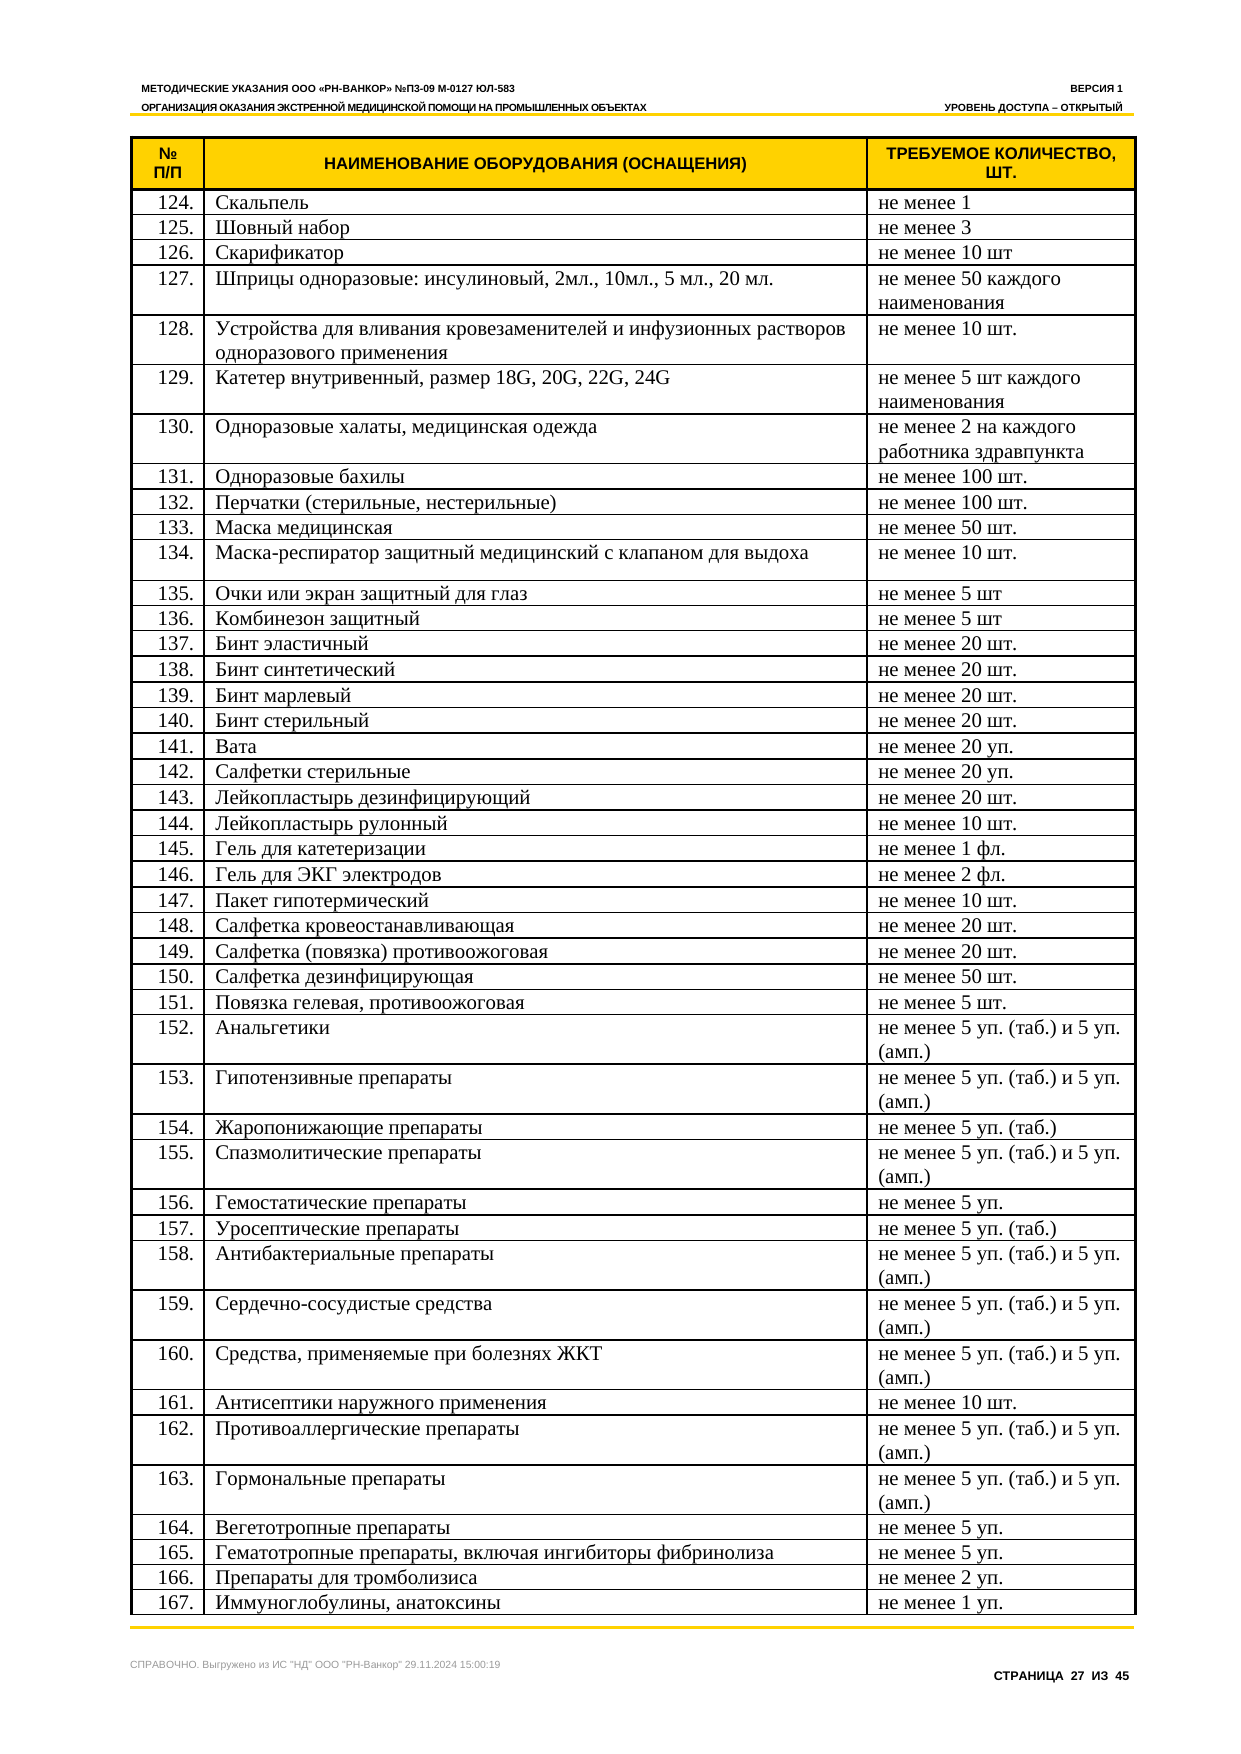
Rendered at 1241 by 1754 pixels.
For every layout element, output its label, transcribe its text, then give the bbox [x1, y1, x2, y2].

table_cell не менее 5 уп. (таб.) и 5 уп. (амп.) [868, 1015, 1134, 1063]
table_cell [133, 215, 203, 239]
table_cell Бинт стерильный [205, 708, 866, 732]
table_cell Салфетка дезинфицирующая [205, 965, 866, 988]
table_cell Иммуноглобулины, анатоксины [205, 1590, 866, 1614]
table_cell Повязка гелевая, противоожоговая [205, 990, 866, 1014]
table_cell не менее 1 [868, 191, 1134, 214]
table_cell Гель для ЭКГ электродов [205, 862, 866, 886]
table_cell [133, 1416, 203, 1464]
table_cell не менее 20 шт. [868, 785, 1134, 809]
table_cell [133, 1590, 203, 1614]
table_cell [133, 760, 203, 783]
table_cell Вата [205, 734, 866, 758]
table_cell [133, 266, 203, 314]
table_cell не менее 10 шт. [868, 540, 1134, 579]
table_cell Гемостатические препараты [205, 1190, 866, 1214]
table_cell [133, 913, 203, 937]
table_cell не менее 50 каждого наименования [868, 266, 1134, 314]
table_cell [133, 1390, 203, 1414]
table_cell [133, 191, 203, 214]
table_cell не менее 10 шт. [868, 811, 1134, 835]
table_cell не менее 5 уп. (таб.) и 5 уп. (амп.) [868, 1241, 1134, 1289]
table_cell Маска-респиратор защитный медицинский с клапаном для выдоха [205, 540, 866, 579]
table_cell не менее 20 уп. [868, 734, 1134, 758]
table_cell не менее 2 уп. [868, 1565, 1134, 1589]
table_cell не менее 20 шт. [868, 913, 1134, 937]
table_cell не менее 50 шт. [868, 515, 1134, 539]
table_cell не менее 5 уп. [868, 1540, 1134, 1564]
table_cell Шовный набор [205, 215, 866, 239]
table_cell [133, 1341, 203, 1389]
table_cell [133, 734, 203, 758]
table_cell [133, 1216, 203, 1239]
table_cell Гормональные препараты [205, 1466, 866, 1514]
table_cell Салфетка (повязка) противоожоговая [205, 939, 866, 963]
table_cell не менее 5 уп. (таб.) и 5 уп. (амп.) [868, 1466, 1134, 1514]
table_cell не менее 5 уп. (таб.) и 5 уп. (амп.) [868, 1416, 1134, 1464]
table_cell Перчатки (стерильные, нестерильные) [205, 490, 866, 514]
table_cell Скарификатор [205, 240, 866, 264]
table_cell не менее 5 уп. (таб.) и 5 уп. (амп.) [868, 1341, 1134, 1389]
table_cell Шприцы одноразовые: инсулиновый, 2мл., 10мл., 5 мл., 20 мл. [205, 266, 866, 314]
table_cell Катетер внутривенный, размер 18G, 20G, 22G, 24G [205, 365, 866, 413]
table_cell [133, 415, 203, 463]
table_cell не менее 5 шт. [868, 990, 1134, 1014]
table_cell не менее 50 шт. [868, 965, 1134, 988]
table_cell не менее 5 уп. [868, 1515, 1134, 1539]
table_cell Сердечно-сосудистые средства [205, 1291, 866, 1339]
table_cell [133, 1466, 203, 1514]
table_cell [133, 240, 203, 264]
table_cell не менее 10 шт [868, 240, 1134, 264]
table_cell Уросептические препараты [205, 1216, 866, 1239]
table_cell не менее 20 шт. [868, 631, 1134, 655]
table_cell не менее 5 уп. (таб.) и 5 уп. (амп.) [868, 1291, 1134, 1339]
table_cell [133, 464, 203, 488]
table_cell Гель для катетеризации [205, 836, 866, 860]
table_cell Антисептики наружного применения [205, 1390, 866, 1414]
table_cell не менее 20 шт. [868, 657, 1134, 681]
table_cell [133, 1190, 203, 1214]
table_cell не менее 20 шт. [868, 708, 1134, 732]
table_cell [133, 811, 203, 835]
table_cell не менее 5 уп. (таб.) [868, 1216, 1134, 1239]
table_cell не менее 5 уп. (таб.) и 5 уп. (амп.) [868, 1065, 1134, 1113]
table_cell Препараты для тромболизиса [205, 1565, 866, 1589]
table_cell не менее 20 шт. [868, 683, 1134, 707]
table_cell Скальпель [205, 191, 866, 214]
table_cell не менее 5 шт каждого наименования [868, 365, 1134, 413]
table_cell не менее 5 уп. [868, 1190, 1134, 1214]
table_cell [133, 1065, 203, 1113]
table_cell Очки или экран защитный для глаз [205, 581, 866, 605]
table_cell [133, 1540, 203, 1564]
table_cell Гипотензивные препараты [205, 1065, 866, 1113]
table_cell [133, 581, 203, 605]
table_cell Анальгетики [205, 1015, 866, 1063]
table_cell не менее 10 шт. [868, 888, 1134, 912]
table_header № п/п [133, 139, 203, 188]
table_cell [133, 785, 203, 809]
table_cell [133, 1015, 203, 1063]
table_cell Устройства для вливания кровезаменителей и инфузионных растворов одноразового применения [205, 316, 866, 364]
table_cell не менее 5 шт [868, 606, 1134, 630]
table_cell не менее 1 фл. [868, 836, 1134, 860]
table_cell не менее 100 шт. [868, 490, 1134, 514]
table_cell [133, 1565, 203, 1589]
table_cell не менее 3 [868, 215, 1134, 239]
table_cell [133, 1140, 203, 1188]
table_cell не менее 10 шт. [868, 1390, 1134, 1414]
table_cell [133, 1515, 203, 1539]
table_cell [133, 862, 203, 886]
table_cell [133, 316, 203, 364]
table_cell Салфетка кровеостанавливающая [205, 913, 866, 937]
table_cell [133, 708, 203, 732]
table_cell Салфетки стерильные [205, 760, 866, 783]
table_cell Бинт эластичный [205, 631, 866, 655]
table_cell Лейкопластырь рулонный [205, 811, 866, 835]
table_cell [133, 1241, 203, 1289]
table_header Наименование оборудования (оснащения) [205, 139, 866, 188]
table_cell не менее 2 на каждого работника здравпункта [868, 415, 1134, 463]
table_cell [133, 1115, 203, 1139]
table_cell не менее 5 уп. (таб.) и 5 уп. (амп.) [868, 1140, 1134, 1188]
table_cell не менее 5 уп. (таб.) [868, 1115, 1134, 1139]
table_cell [133, 965, 203, 988]
table_cell [133, 939, 203, 963]
table_cell [133, 990, 203, 1014]
table_header Требуемое количество, шт. [868, 139, 1134, 188]
table_cell не менее 1 уп. [868, 1590, 1134, 1614]
table_cell не менее 2 фл. [868, 862, 1134, 886]
table_cell Бинт марлевый [205, 683, 866, 707]
table_cell [133, 657, 203, 681]
table_cell не менее 10 шт. [868, 316, 1134, 364]
table_cell Спазмолитические препараты [205, 1140, 866, 1188]
table_cell Лейкопластырь дезинфицирующий [205, 785, 866, 809]
table_cell [133, 606, 203, 630]
table_cell Противоаллергические препараты [205, 1416, 866, 1464]
table_cell Антибактериальные препараты [205, 1241, 866, 1289]
table_cell Жаропонижающие препараты [205, 1115, 866, 1139]
table_cell Средства, применяемые при болезнях ЖКТ [205, 1341, 866, 1389]
table_cell Вегетотропные препараты [205, 1515, 866, 1539]
table_cell [133, 888, 203, 912]
table_cell Гематотропные препараты, включая ингибиторы фибринолиза [205, 1540, 866, 1564]
table_cell [133, 1291, 203, 1339]
table_cell Бинт синтетический [205, 657, 866, 681]
table_cell Маска медицинская [205, 515, 866, 539]
table_cell Пакет гипотермический [205, 888, 866, 912]
table_cell Одноразовые бахилы [205, 464, 866, 488]
table_cell Одноразовые халаты, медицинская одежда [205, 415, 866, 463]
table_cell [133, 365, 203, 413]
table_cell Комбинезон защитный [205, 606, 866, 630]
table_cell [133, 836, 203, 860]
table_cell [133, 540, 203, 579]
table_cell [133, 490, 203, 514]
table_cell не менее 20 шт. [868, 939, 1134, 963]
table_cell [133, 631, 203, 655]
table_cell [133, 683, 203, 707]
table_cell [133, 515, 203, 539]
table_cell не менее 100 шт. [868, 464, 1134, 488]
table_cell не менее 20 уп. [868, 760, 1134, 783]
table_cell не менее 5 шт [868, 581, 1134, 605]
